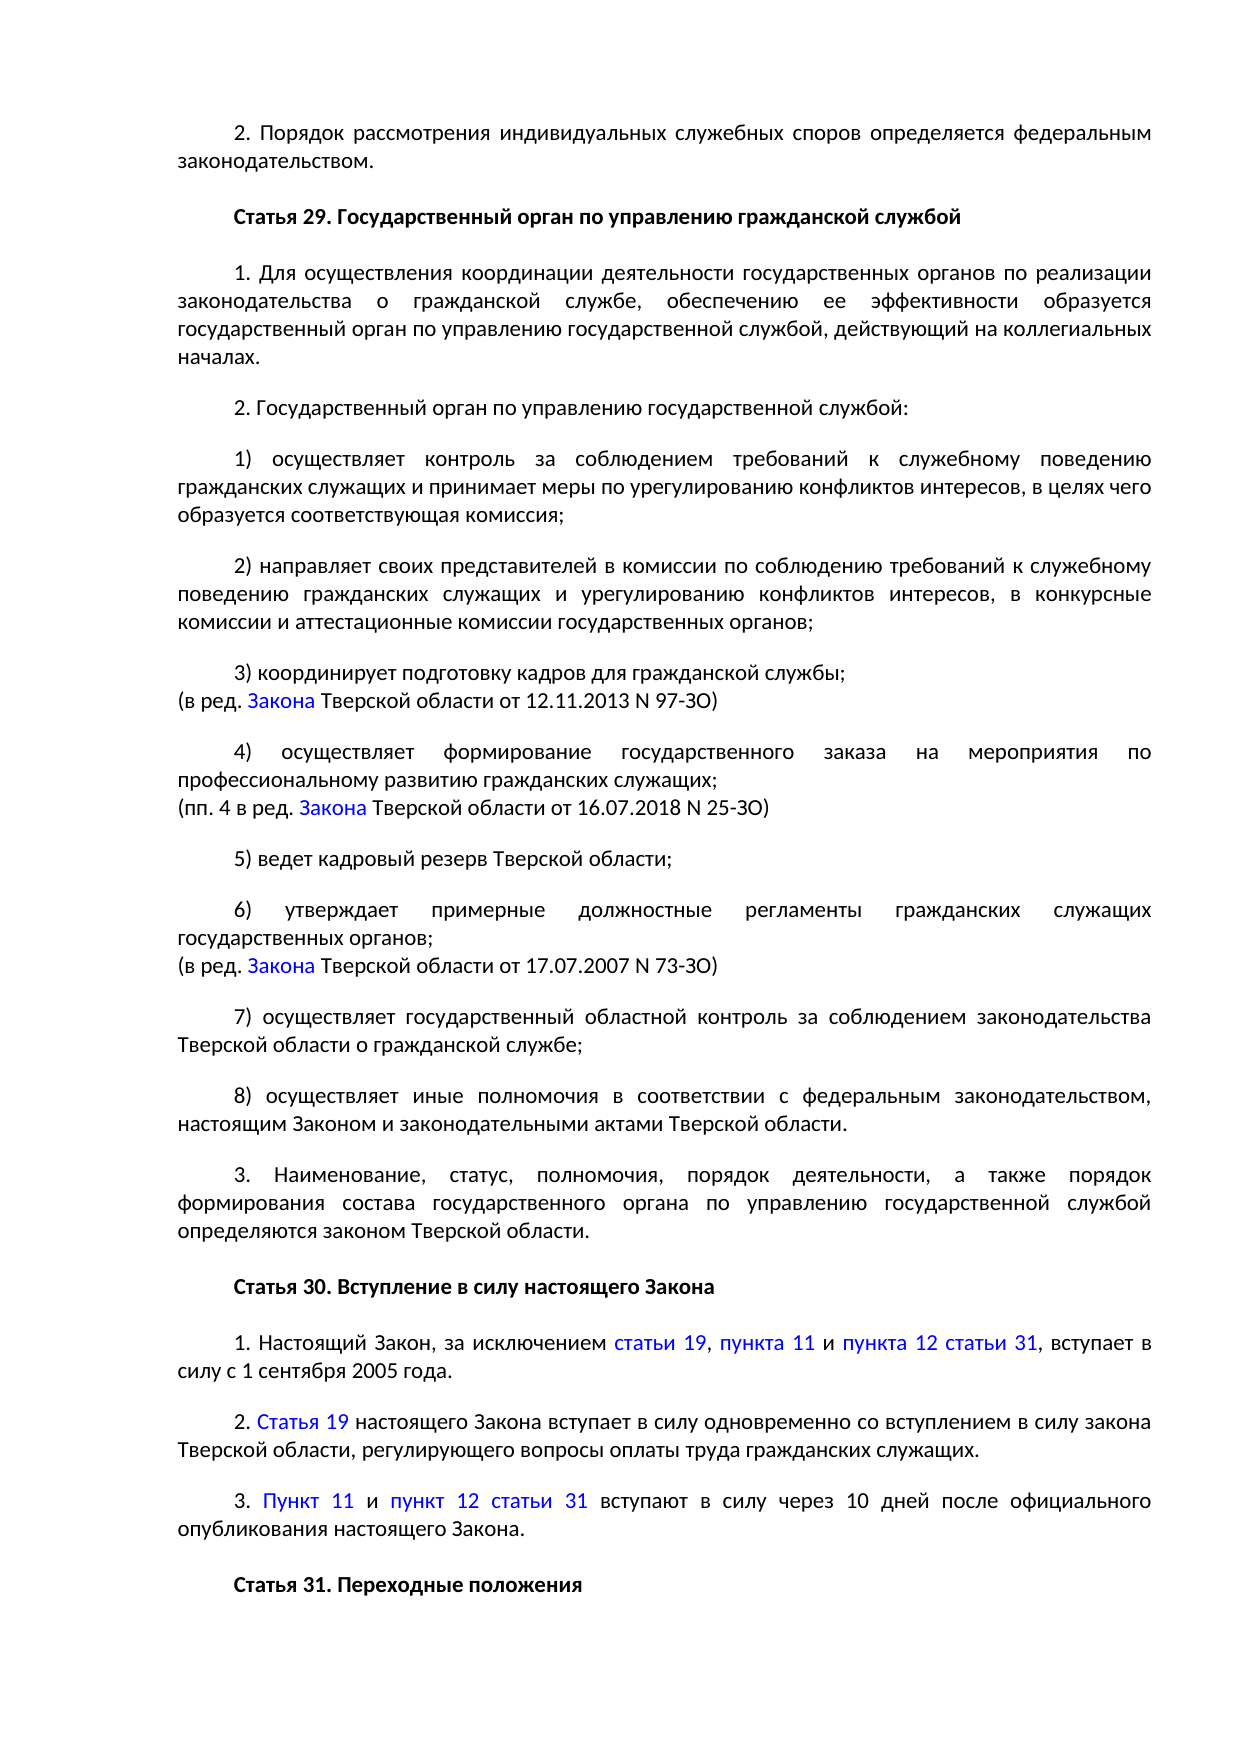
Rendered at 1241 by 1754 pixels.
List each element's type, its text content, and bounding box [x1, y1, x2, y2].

text 1. Для осуществления координации деятельности государственных органов по реализации законодательства о гражданской службе, обеспечению ее эффективности образуется государственный орган по управлению государственной службой, действующий на коллегиальных началах. [177, 258, 1152, 370]
title Статья 29. Государственный орган по управлению гражданской службой [177, 202, 1152, 230]
text (в ред. Закона Тверской области от 17.07.2007 N 73-ЗО) [177, 951, 1152, 979]
text 6) утверждает примерные должностные регламенты гражданских служащих государственных органов; [177, 895, 1152, 951]
text 8) осуществляет иные полномочия в соответствии с федеральным законодательством, настоящим Законом и законодательными актами Тверской области. [177, 1081, 1152, 1137]
text 4) осуществляет формирование государственного заказа на мероприятия по профессиональному развитию гражданских служащих; [177, 737, 1152, 793]
text 3. Наименование, статус, полномочия, порядок деятельности, а также порядок формирования состава государственного органа по управлению государственной службой определяются законом Тверской области. [177, 1160, 1152, 1244]
title Статья 30. Вступление в силу настоящего Закона [177, 1272, 1152, 1300]
text (пп. 4 в ред. Закона Тверской области от 16.07.2018 N 25-ЗО) [177, 793, 1152, 821]
text 3) координирует подготовку кадров для гражданской службы; [177, 658, 1152, 686]
text 2. Статья 19 настоящего Закона вступает в силу одновременно со вступлением в силу закона Тверской области, регулирующего вопросы оплаты труда гражданских служащих. [177, 1407, 1152, 1463]
text 2. Государственный орган по управлению государственной службой: [177, 393, 1152, 421]
text 1. Настоящий Закон, за исключением статьи 19, пункта 11 и пункта 12 статьи 31, вступает в силу с 1 сентября 2005 года. [177, 1328, 1152, 1384]
text 2) направляет своих представителей в комиссии по соблюдению требований к служебному поведению гражданских служащих и урегулированию конфликтов интересов, в конкурсные комиссии и аттестационные комиссии государственных органов; [177, 551, 1152, 635]
text 2. Порядок рассмотрения индивидуальных служебных споров определяется федеральным законодательством. [177, 118, 1152, 174]
text 7) осуществляет государственный областной контроль за соблюдением законодательства Тверской области о гражданской службе; [177, 1002, 1152, 1058]
text 1) осуществляет контроль за соблюдением требований к служебному поведению гражданских служащих и принимает меры по урегулированию конфликтов интересов, в целях чего образуется соответствующая комиссия; [177, 444, 1152, 528]
text 3. Пункт 11 и пункт 12 статьи 31 вступают в силу через 10 дней после официального опубликования настоящего Закона. [177, 1486, 1152, 1542]
text (в ред. Закона Тверской области от 12.11.2013 N 97-ЗО) [177, 686, 1152, 714]
title Статья 31. Переходные положения [177, 1570, 1152, 1598]
text 5) ведет кадровый резерв Тверской области; [177, 844, 1152, 872]
